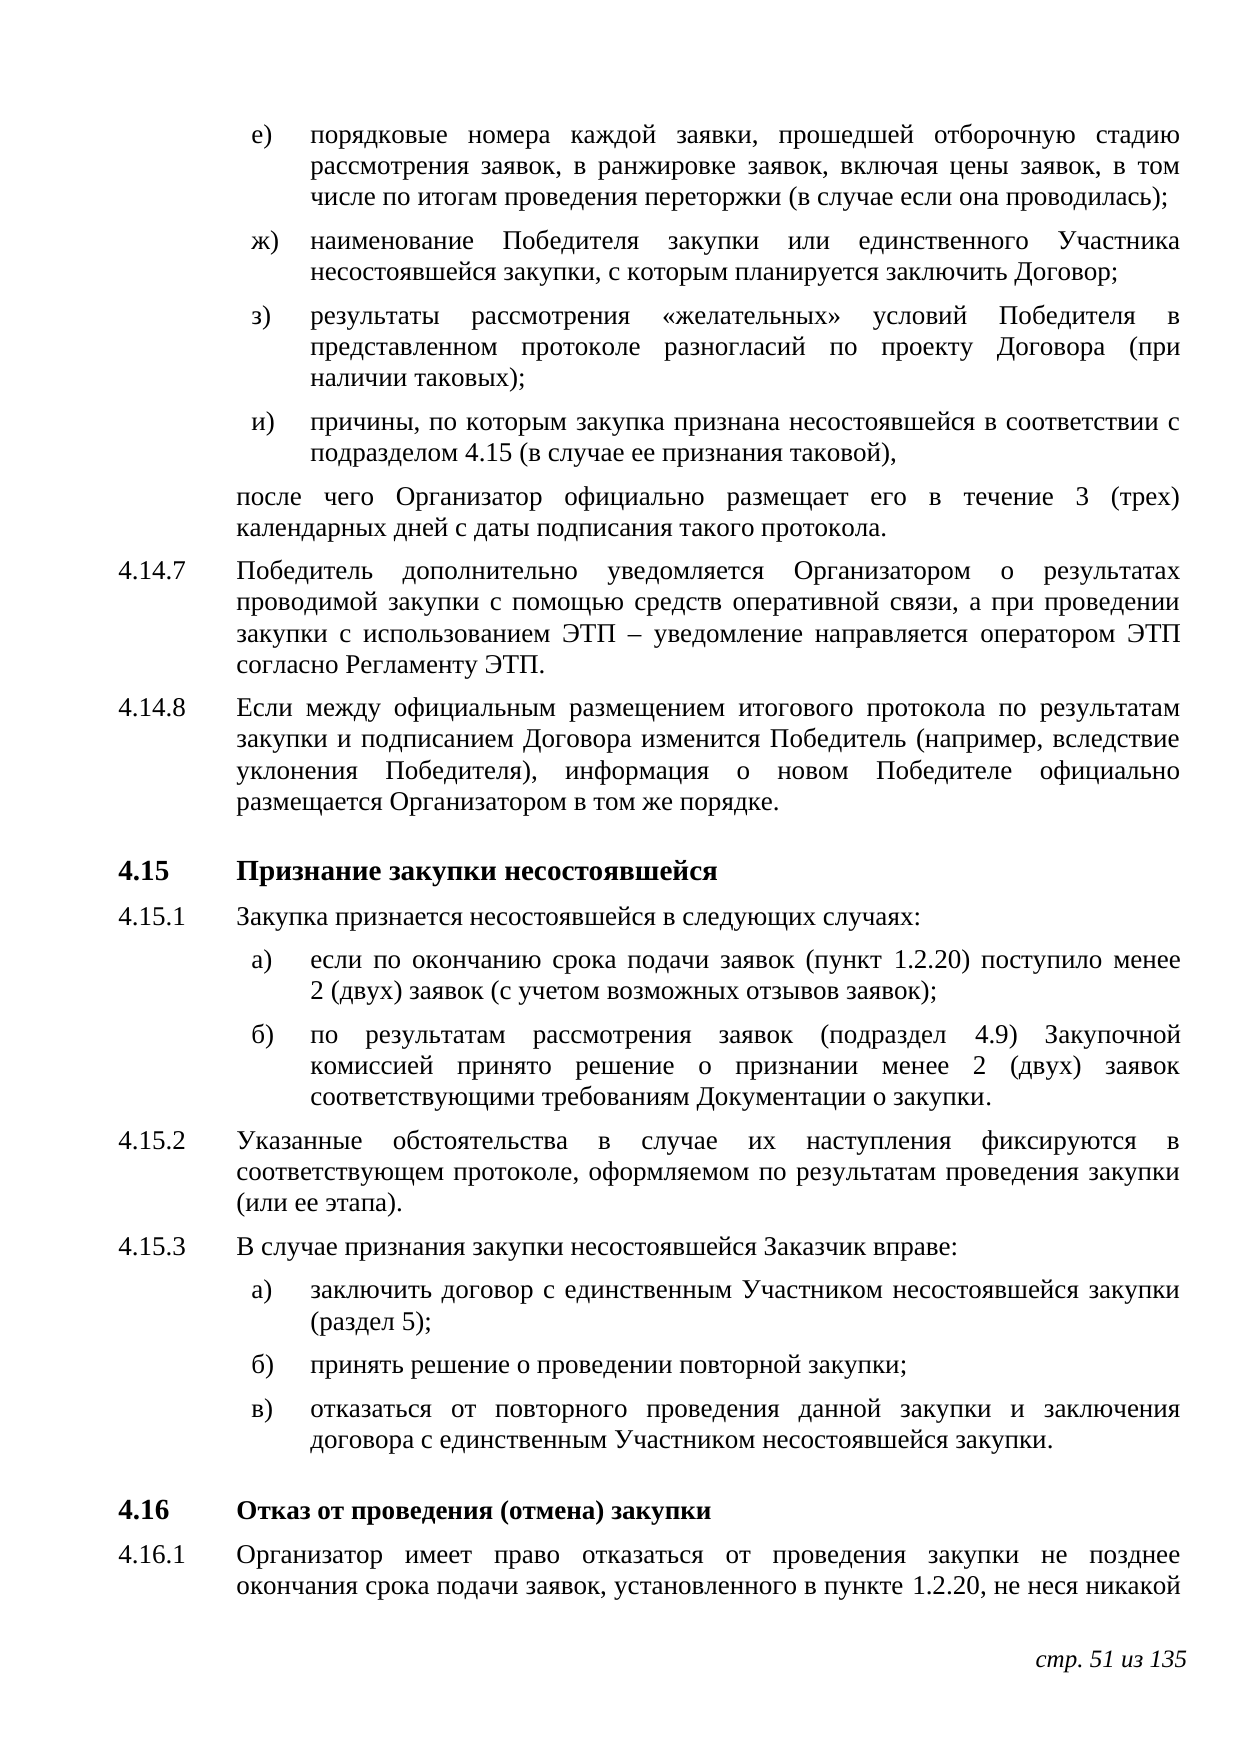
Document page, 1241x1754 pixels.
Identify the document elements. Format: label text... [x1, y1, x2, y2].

text если по окончанию срока подачи заявок (пункт 1.2.20) поступило менее 2 (двух) заявок (с учетом возможных отзывов заявок); [251, 943, 1181, 1006]
text причины, по которым закупка признана несостоявшейся в соответствии с подразделом 4.15 (в случае ее признания таковой), [251, 405, 1181, 467]
text принять решение о проведении повторной закупки; [251, 1348, 1181, 1379]
text результаты рассмотрения «желательных» условий Победителя в представленном протоколе разногласий по проекту Договора (при наличии таковых); [251, 299, 1181, 392]
subtitle Отказ от проведения (отмена) закупки [118, 1492, 1181, 1525]
subtitle Признание закупки несостоявшейся [118, 853, 1181, 887]
text Если между официальным размещением итогового протокола по результатам закупки и подписанием Договора изменится Победитель (например, вследствие уклонения Победителя), информация о новом Победителе официально размещается Организатором в том же порядке. [118, 691, 1181, 816]
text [118, 1538, 1181, 1600]
text Победитель дополнительно уведомляется Организатором о результатах проводимой закупки с помощью средств оперативной связи, а при проведении закупки с использованием ЭТП – уведомление направляется оператором ЭТП согласно Регламенту ЭТП. [118, 554, 1181, 679]
text Указанные обстоятельства в случае их наступления фиксируются в соответствующем протоколе, оформляемом по результатам проведения закупки (или ее этапа). [118, 1124, 1181, 1217]
text отказаться от повторного проведения данной закупки и заключения договора с единственным Участником несостоявшейся закупки. [251, 1392, 1181, 1454]
text заключить договор с единственным Участником несостоявшейся закупки (раздел 5); [251, 1273, 1181, 1336]
text порядковые номера каждой заявки, прошедшей отборочную стадию рассмотрения заявок, в ранжировке заявок, включая цены заявок, в том числе по итогам проведения переторжки (в случае если она проводилась); [251, 118, 1181, 212]
text Закупка признается несостоявшейся в следующих случаях: [118, 899, 1181, 931]
text В случае признания закупки несостоявшейся Заказчик вправе: [118, 1230, 1181, 1261]
list после чего Организатор официально размещает его в течение 3 (трех) календарных дней с даты подписания такого протокола. [236, 479, 1181, 542]
text наименование Победителя закупки или единственного Участника несостоявшейся закупки, с которым планируется заключить Договор; [251, 224, 1181, 286]
text по результатам рассмотрения заявок (подраздел 4.9) Закупочной комиссией принято решение о признании менее 2 (двух) заявок соответствующими требованиям Документации о закупки. [251, 1018, 1181, 1111]
